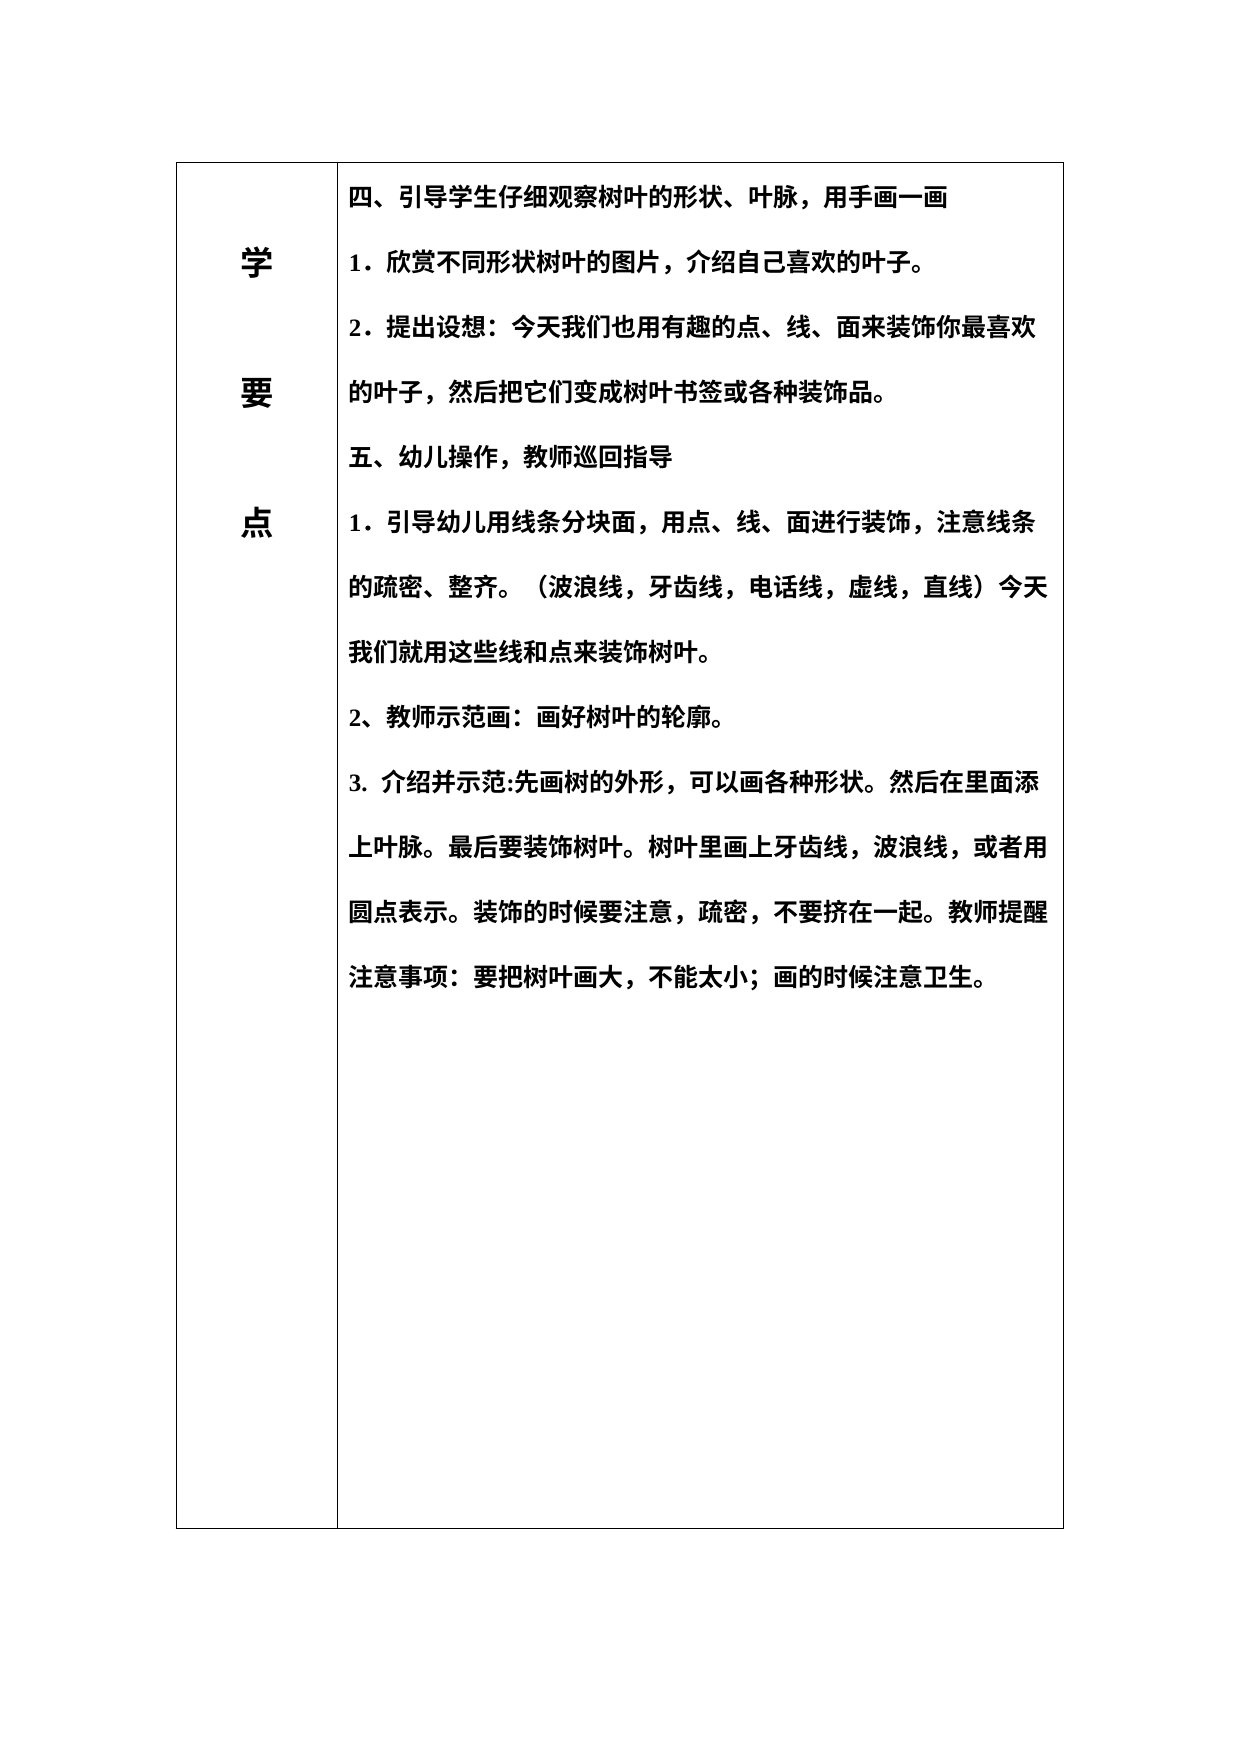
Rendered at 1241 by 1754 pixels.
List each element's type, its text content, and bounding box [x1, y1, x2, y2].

table_cell 教 学 要 点 [177, 163, 337, 1528]
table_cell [338, 163, 1063, 1528]
